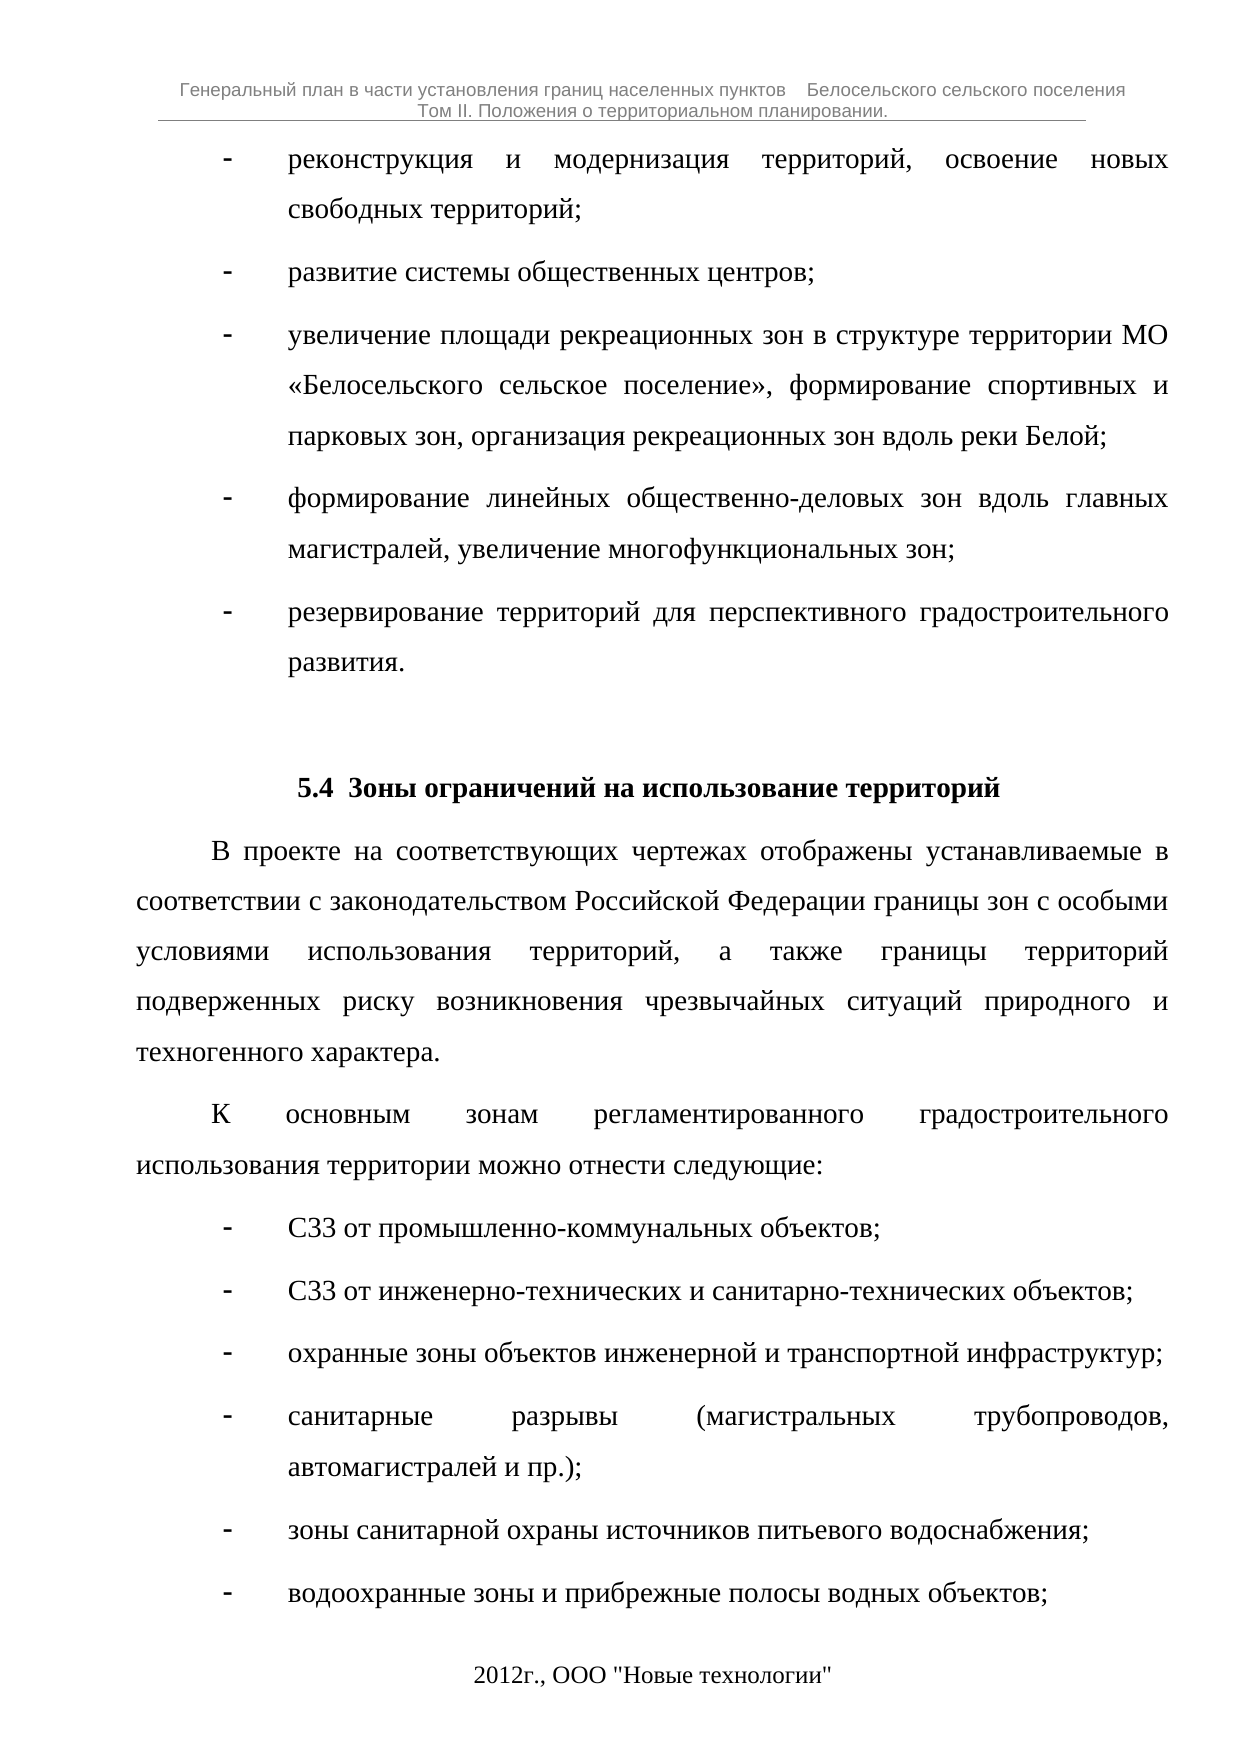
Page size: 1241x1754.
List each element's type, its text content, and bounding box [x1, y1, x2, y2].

list резервирование территорий для перспективного градостроительного развития. [223, 594, 1169, 678]
text К основным зонам регламентированного градостроительного использования территории можно отнести следующие: [136, 1097, 1169, 1181]
list санитарные разрывы (магистральных трубопроводов, автомагистралей и пр.); [223, 1398, 1169, 1482]
list увеличение площади рекреационных зон в структуре территории МО «Белосельского сельское поселение», формирование спортивных и парковых зон, организация рекреационных зон вдоль реки Белой; [223, 317, 1169, 451]
text 5.4 3оны ограничений на использование территорий [128, 770, 1169, 803]
list реконструкция и модернизация территорий, освоение новых свободных территорий; [223, 141, 1169, 225]
list развитие системы общественных центров; [223, 254, 1169, 288]
list зоны санитарной охраны источников питьевого водоснабжения; [223, 1512, 1169, 1545]
list охранные зоны объектов инженерной и транспортной инфраструктур; [223, 1336, 1169, 1369]
list С33 от инженерно-технических и санитарно-технических объектов; [223, 1273, 1169, 1306]
list С33 от промышленно-коммунальных объектов; [223, 1210, 1169, 1243]
text В проекте на соответствующих чертежах отображены устанавливаемые в соответствии с законодательством Российской Федерации границы зон с особыми условиями использования территорий, а также границы территорий подверженных риску возникновения чрезвычайных ситуаций природного и техногенного характера. [136, 833, 1169, 1067]
list формирование линейных общественно-деловых зон вдоль главных магистралей, увеличение многофункциональных зон; [223, 481, 1169, 564]
list водоохранные зоны и прибрежные полосы водных объектов; [223, 1575, 1169, 1608]
